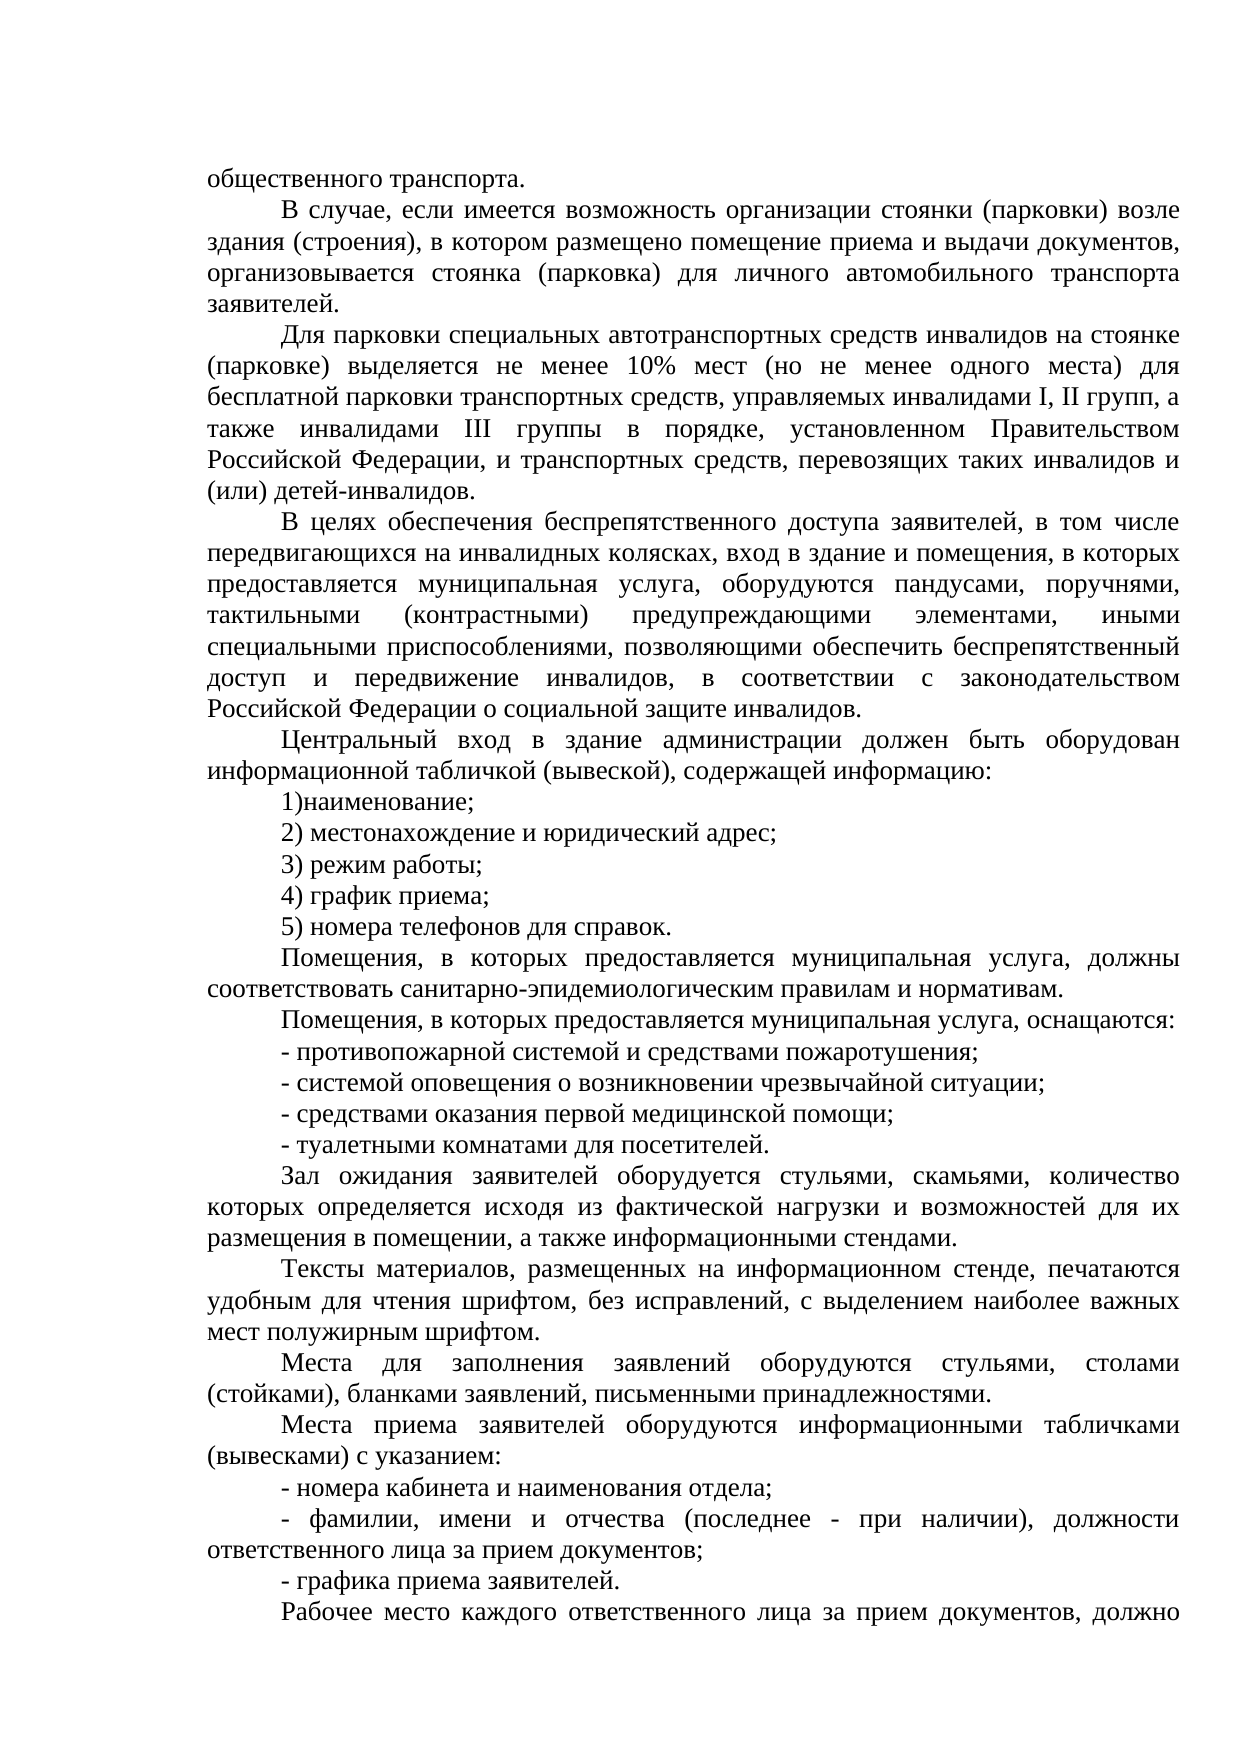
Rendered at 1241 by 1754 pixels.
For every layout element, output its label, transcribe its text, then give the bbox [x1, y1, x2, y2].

text Тексты материалов, размещенных на информационном стенде, печатаются удобным для чтения шрифтом, без исправлений, с выделением наиболее важных мест полужирным шрифтом. [207, 1253, 1181, 1346]
text 1)наименование; [207, 785, 1181, 817]
text - противопожарной системой и средствами пожаротушения; [207, 1034, 1181, 1066]
text Помещения, в которых предоставляется муниципальная услуга, оснащаются: [207, 1003, 1181, 1034]
text - фамилии, имени и отчества (последнее - при наличии), должности ответственного лица за прием документов; [207, 1502, 1181, 1564]
text Центральный вход в здание администрации должен быть оборудован информационной табличкой (вывеской), содержащей информацию: [207, 723, 1181, 785]
text 5) номера телефонов для справок. [207, 910, 1181, 941]
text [207, 162, 1181, 194]
text 2) местонахождение и юридический адрес; [207, 817, 1181, 848]
text - графика приема заявителей. [207, 1564, 1181, 1595]
text 4) график приема; [207, 879, 1181, 910]
text 3) режим работы; [207, 848, 1181, 879]
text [207, 1595, 1181, 1626]
text - средствами оказания первой медицинской помощи; [207, 1097, 1181, 1128]
text Места для заполнения заявлений оборудуются стульями, столами (стойками), бланками заявлений, письменными принадлежностями. [207, 1346, 1181, 1408]
text Помещения, в которых предоставляется муниципальная услуга, должны соответствовать санитарно-эпидемиологическим правилам и нормативам. [207, 941, 1181, 1003]
text Зал ожидания заявителей оборудуется стульями, скамьями, количество которых определяется исходя из фактической нагрузки и возможностей для их размещения в помещении, а также информационными стендами. [207, 1159, 1181, 1253]
text Места приема заявителей оборудуются информационными табличками (вывесками) с указанием: [207, 1408, 1181, 1471]
text - номера кабинета и наименования отдела; [207, 1471, 1181, 1502]
text В случае, если имеется возможность организации стоянки (парковки) возле здания (строения), в котором размещено помещение приема и выдачи документов, организовывается стоянка (парковка) для личного автомобильного транспорта заявителей. [207, 194, 1181, 318]
text - системой оповещения о возникновении чрезвычайной ситуации; [207, 1066, 1181, 1097]
text Для парковки специальных автотранспортных средств инвалидов на стоянке (парковке) выделяется не менее 10% мест (но не менее одного места) для бесплатной парковки транспортных средств, управляемых инвалидами I, II групп, а также инвалидами III группы в порядке, установленном Правительством Российской Федерации, и транспортных средств, перевозящих таких инвалидов и (или) детей-инвалидов. [207, 318, 1181, 505]
text В целях обеспечения беспрепятственного доступа заявителей, в том числе передвигающихся на инвалидных колясках, вход в здание и помещения, в которых предоставляется муниципальная услуга, оборудуются пандусами, поручнями, тактильными (контрастными) предупреждающими элементами, иными специальными приспособлениями, позволяющими обеспечить беспрепятственный доступ и передвижение инвалидов, в соответствии с законодательством Российской Федерации о социальной защите инвалидов. [207, 505, 1181, 723]
text - туалетными комнатами для посетителей. [207, 1128, 1181, 1159]
